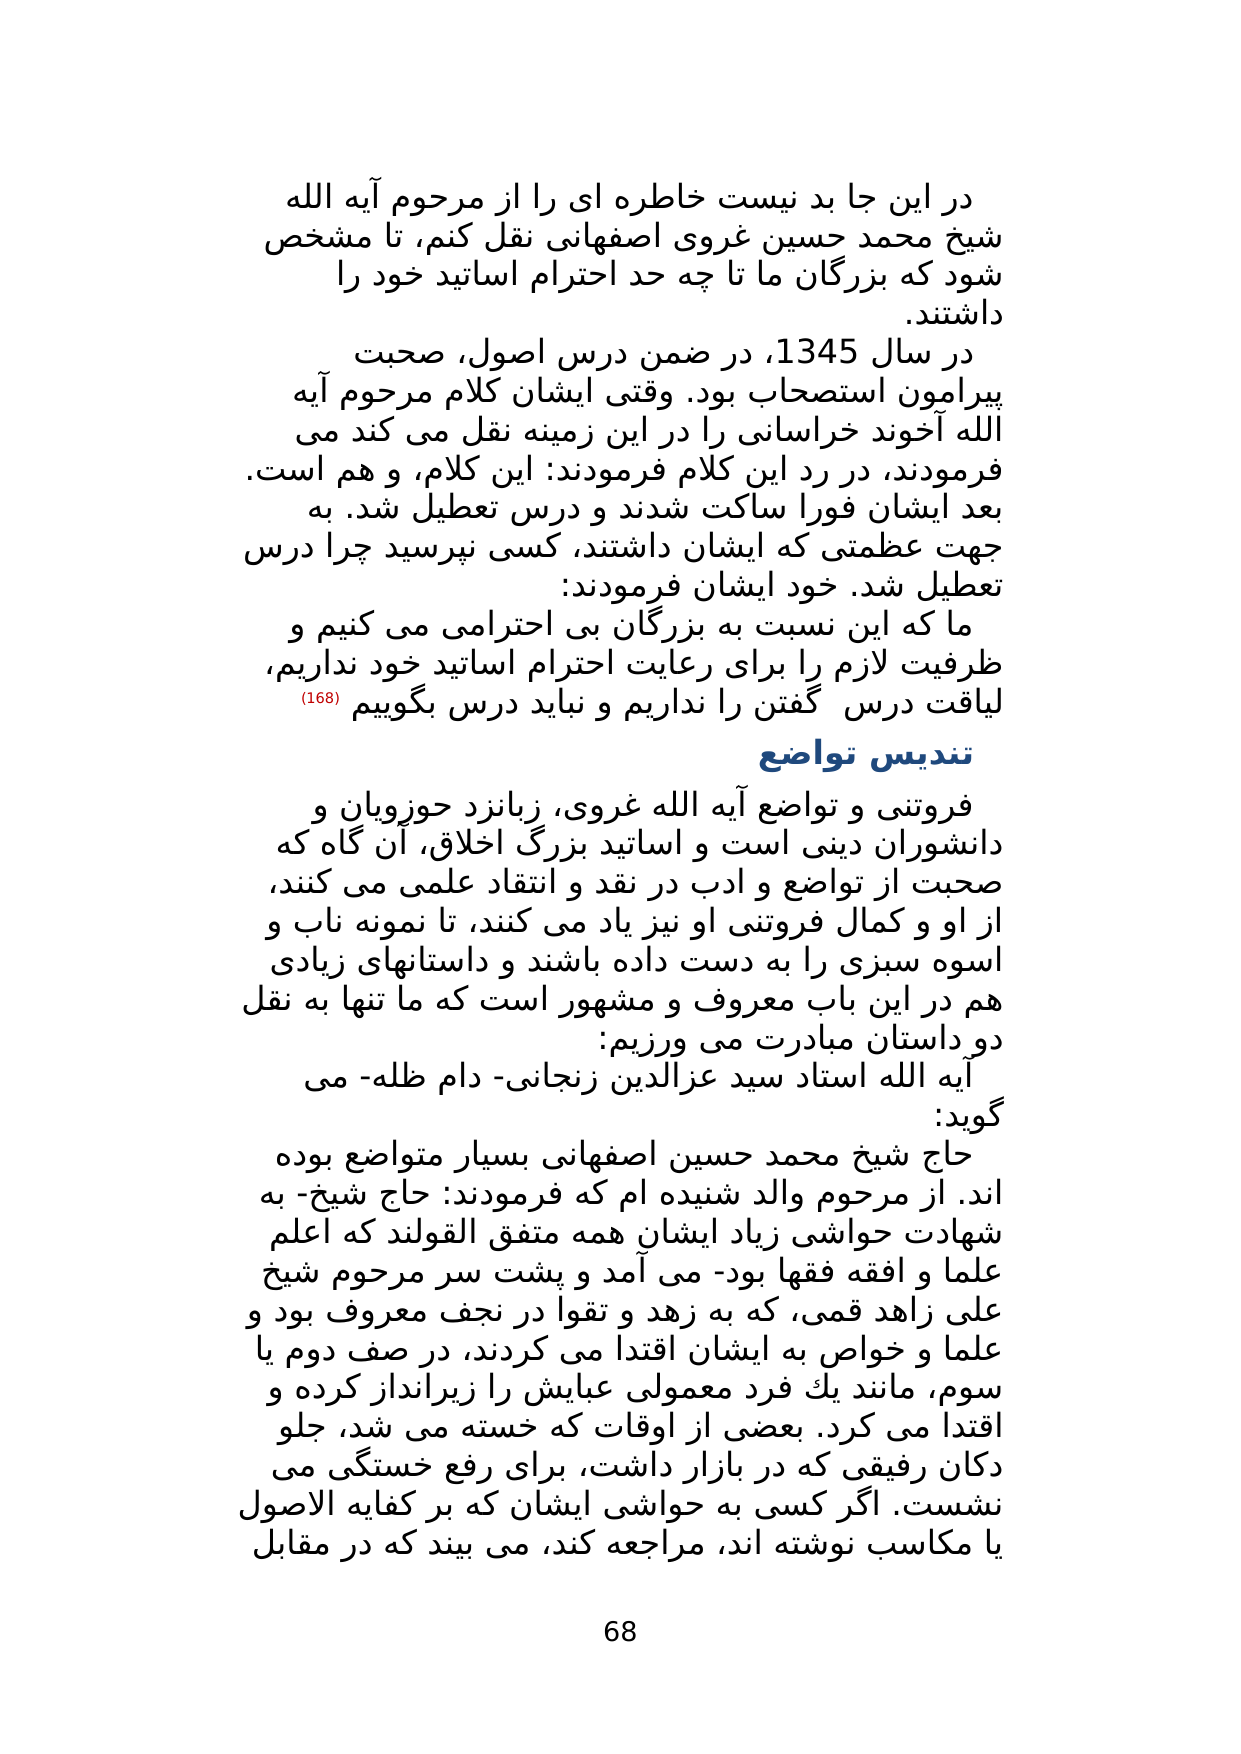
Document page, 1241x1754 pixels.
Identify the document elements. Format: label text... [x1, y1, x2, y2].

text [236, 1135, 1004, 1562]
text فروتنى و تواضع آيه الله غروى، زبانزد حوزويان و دانشوران دينى است و اساتيد بزرگ اخلاق، آن گاه كه صحبت از تواضع و ادب در نقد و انتقاد علمى مى كنند، از او و كمال فروتنى او نيز ياد مى كنند، تا نمونه ناب و اسوه سبزى را به دست داده باشند و داستانهاى زيادى هم در اين باب معروف و مشهور است كه ما تنها به نقل دو داستان مبادرت مى ورزيم: [236, 785, 1004, 1057]
text ما كه اين نسبت به بزرگان بى احترامى مى كنيم و ظرفيت لازم را براى رعايت احترام اساتيد خود نداريم، لياقت درس ‍ گفتن را نداريم و نبايد درس بگوييم (168) [236, 604, 1004, 721]
text در اين جا بد نيست خاطره اى را از مرحوم آيه الله شيخ محمد حسين غروى اصفهانى نقل كنم، تا مشخص شود كه بزرگان ما تا چه حد احترام اساتيد خود را داشتند. [236, 177, 1004, 333]
subtitle تنديس تواضع [236, 734, 1004, 772]
text آيه الله استاد سيد عزالدين زنجانى- دام ظله- مى گويد: [236, 1057, 1004, 1135]
text در سال 1345، در ضمن درس اصول، صحبت پيرامون استصحاب بود. وقتى ايشان كلام مرحوم آيه الله آخوند خراسانى را در اين زمينه نقل مى كند مى فرمودند، در رد اين كلام فرمودند: اين كلام، و هم است. بعد ايشان فورا ساكت شدند و درس تعطيل شد. به جهت عظمتى كه ايشان داشتند، كسى نپرسيد چرا درس تعطيل شد. خود ايشان فرمودند: [236, 333, 1004, 604]
